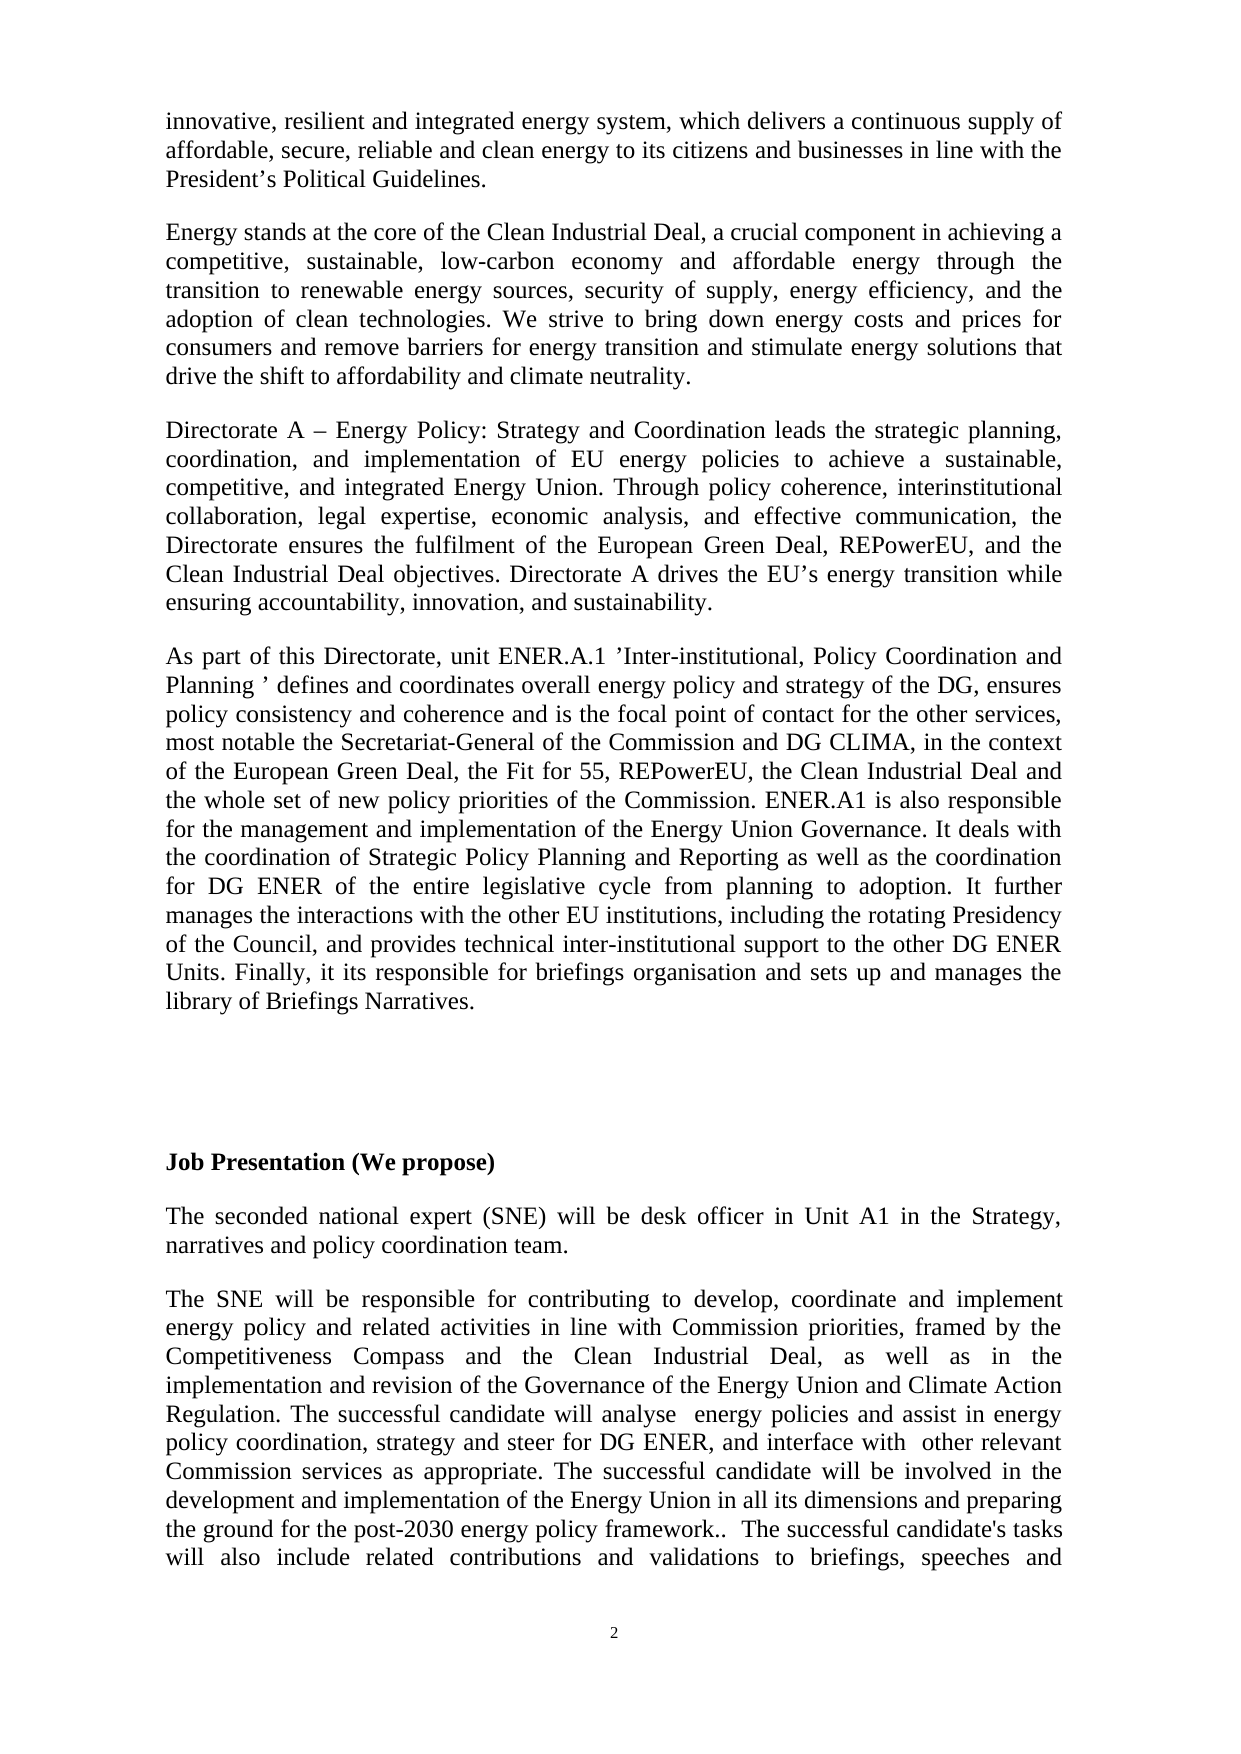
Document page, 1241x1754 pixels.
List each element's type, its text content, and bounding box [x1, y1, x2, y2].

list Job Presentation (We propose) [165, 1147, 1063, 1176]
